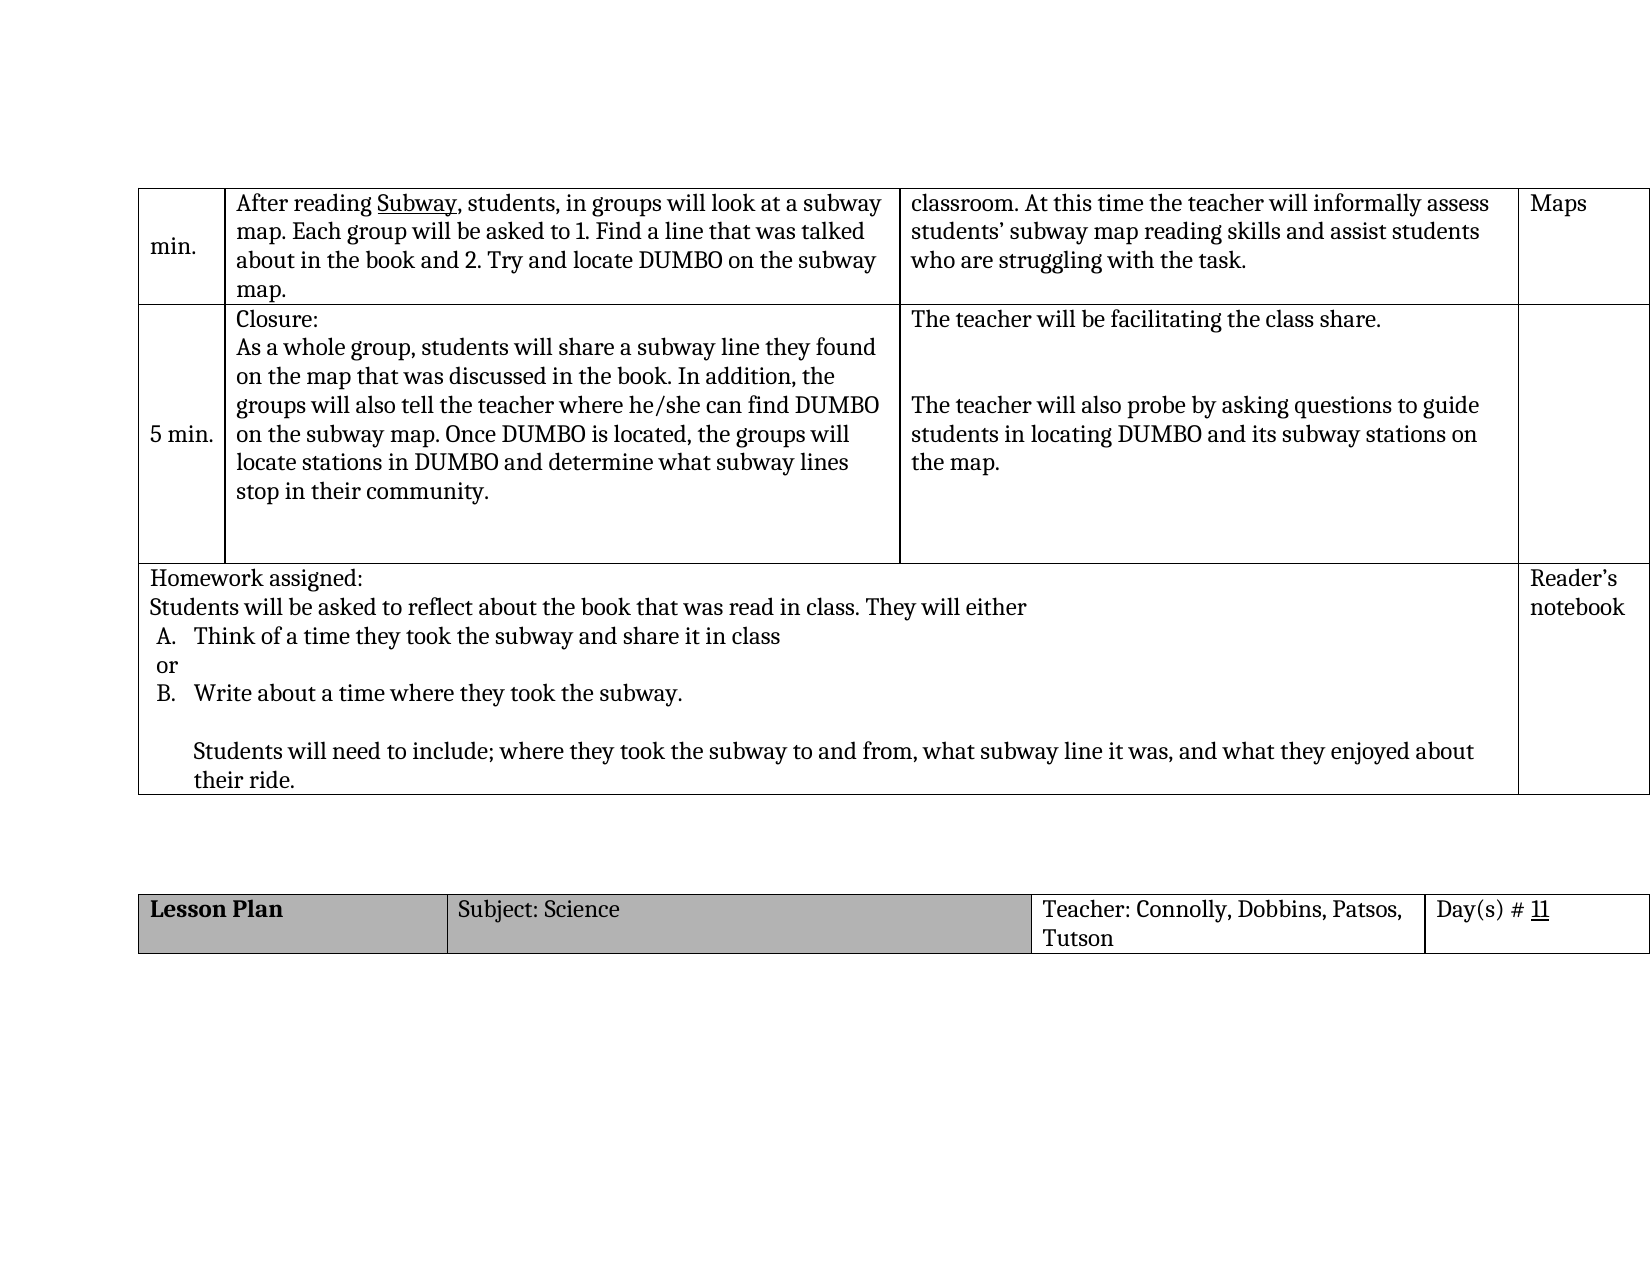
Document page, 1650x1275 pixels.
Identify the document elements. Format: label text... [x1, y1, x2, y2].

table_header Day(s) # 11 [1426, 895, 1649, 953]
table_cell Reader’s notebook [1519, 564, 1649, 794]
table_header Subject: Science [448, 895, 1031, 953]
table_cell Subway Maps [1519, 189, 1649, 303]
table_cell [226, 189, 899, 303]
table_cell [901, 189, 1518, 303]
table_cell The teacher will be facilitating the class share. The teacher will also probe by asking questions to guide students in locating DUMBO and its subway stations on the map. [901, 305, 1518, 563]
table_cell Closure: As a whole group, students will share a subway line they found on the map that was discussed in the book. In addition, the groups will also tell the teacher where he/she can find DUMBO on the subway map. Once DUMBO is located, the groups will locate stations in DUMBO and determine what subway lines stop in their community. [226, 305, 899, 563]
table_cell Homework assigned: Students will be asked to reflect about the book that was read in class. They will either Think of a time they took the subway and share it in class or Write about a time where they took the subway. Students will need to include; where they took the subway to and from, what subway line it was, and what they enjoyed about their ride. [139, 564, 1518, 794]
table_header Teacher: Connolly, Dobbins, Patsos, Tutson [1032, 895, 1424, 953]
table_header Lesson Plan [139, 895, 447, 953]
table_cell 5 min. [139, 305, 224, 563]
table_cell [1519, 305, 1649, 563]
table_cell 10 min. [139, 189, 224, 303]
